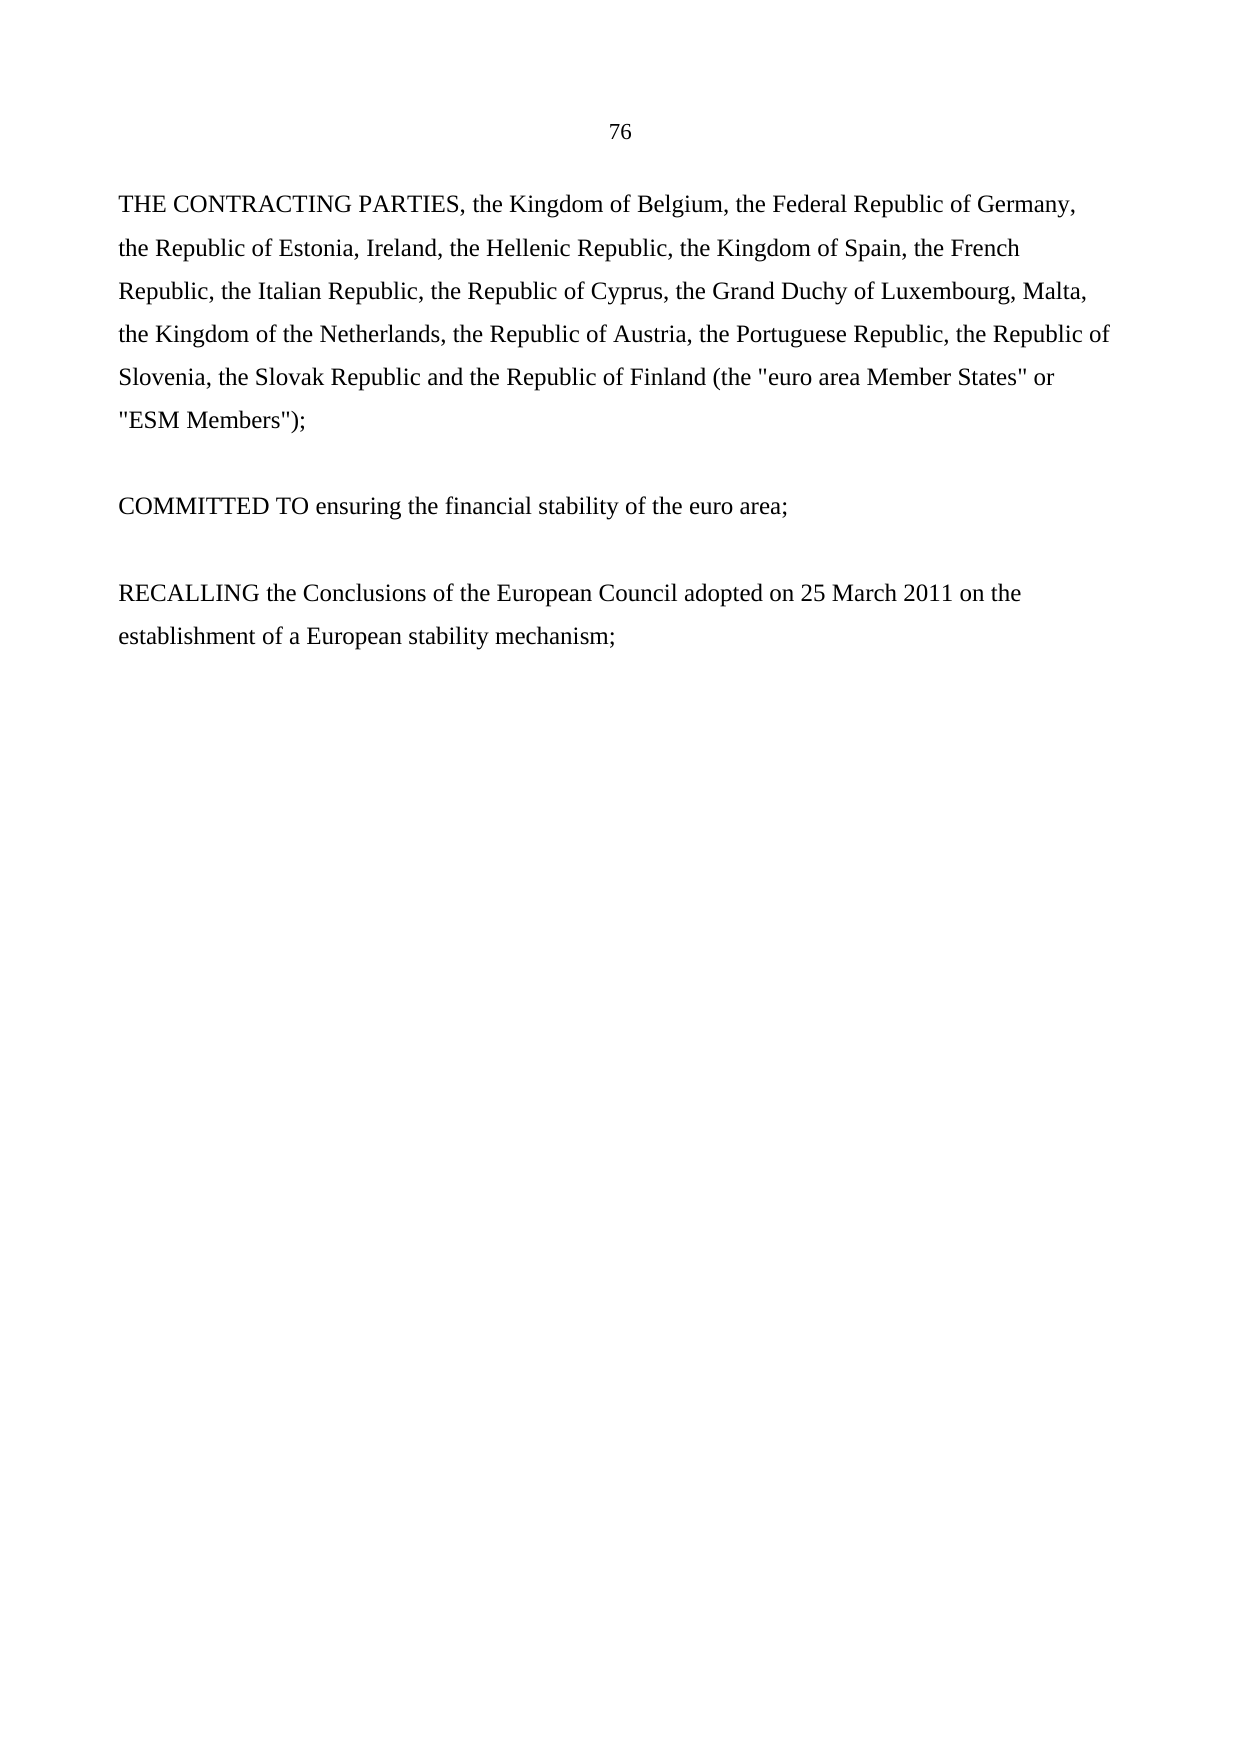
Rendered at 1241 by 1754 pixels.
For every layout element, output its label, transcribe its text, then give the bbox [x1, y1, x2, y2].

text RECALLING the Conclusions of the European Council adopted on 25 March 2011 on the establishment of a European stability mechanism; [118, 578, 1122, 649]
text COMMITTED TO ensuring the financial stability of the euro area; [118, 491, 1122, 520]
text THE CONTRACTING PARTIES, the Kingdom of Belgium, the Federal Republic of Germany, the Republic of Estonia, Ireland, the Hellenic Republic, the Kingdom of Spain, the French Republic, the Italian Republic, the Republic of Cyprus, the Grand Duchy of Luxembourg, Malta, the Kingdom of the Netherlands, the Republic of Austria, the Portuguese Republic, the Republic of Slovenia, the Slovak Republic and the Republic of Finland (the "euro area Member States" or "ESM Members"); [118, 189, 1122, 434]
